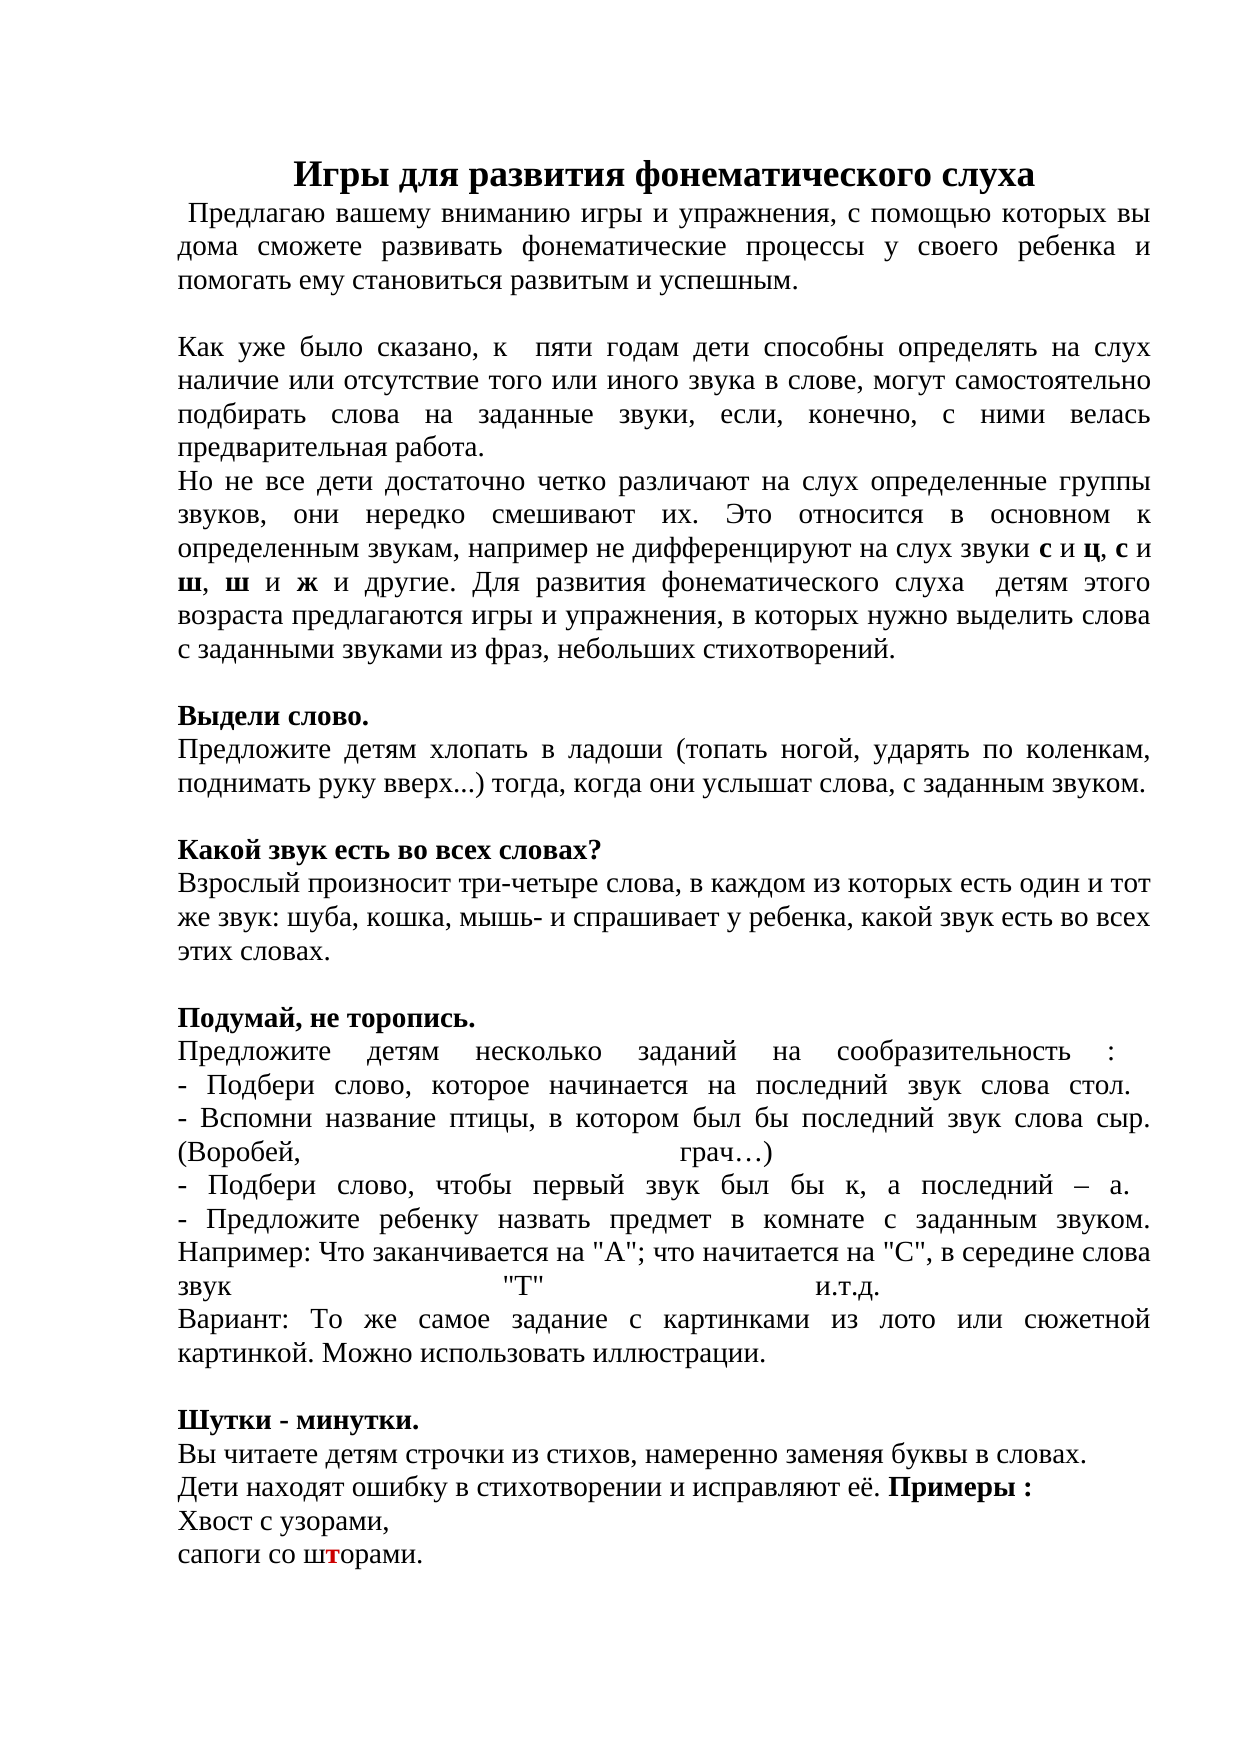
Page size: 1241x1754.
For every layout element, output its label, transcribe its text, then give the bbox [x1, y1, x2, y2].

text Но не все дети достаточно четко различают на слух определенные группы звуков, они нередко смешивают их. Это относится в основном к определенным звукам, например не дифференцируют на слух звуки с и ц, с и ш, ш и ж и другие. Для развития фонематического слуха детям этого возраста предлагаются игры и упражнения, в которых нужно выделить слова с заданными звуками из фраз, небольших стихотворений. [177, 463, 1152, 664]
text Взрослый произносит три-четыре слова, в каждом из которых есть один и тот же звук: шуба, кошка, мышь- и спрашивает у ребенка, какой звук есть во всех этих словах. [177, 866, 1152, 966]
subtitle Выдели слово. [177, 698, 1152, 731]
subtitle Какой звук есть во всех словах? [177, 832, 1152, 866]
text Как уже было сказано, к пяти годам дети способны определять на слух наличие или отсутствие того или иного звука в слове, могут самостоятельно подбирать слова на заданные звуки, если, конечно, с ними велась предварительная работа. [177, 329, 1152, 463]
subtitle Шутки - минутки. [177, 1402, 1152, 1436]
text Предложите детям хлопать в ладоши (топать ногой, ударять по коленкам, поднимать руку вверх...) тогда, когда они услышат слова, с заданным звуком. [177, 731, 1152, 798]
text Предложите детям несколько заданий на сообразительность : - Подбери слово, которое начинается на последний звук слова стол. - Вспомни название птицы, в котором был бы последний звук слова сыр. (Воробей, грач…) - Подбери слово, чтобы первый звук был бы к, а последний – а. - Предложите ребенку назвать предмет в комнате с заданным звуком. Например: Что заканчивается на "А"; что начитается на "С", в середине слова звук "Т" и.т.д. Вариант: То же самое задание с картинками из лото или сюжетной картинкой. Можно использовать иллюстрации. [177, 1033, 1152, 1369]
subtitle Подумай, не торопись. [177, 1000, 1152, 1033]
text Игры для развития фонематического слуха [177, 152, 1152, 195]
text Вы читаете детям строчки из стихов, намеренно заменяя буквы в словах. Дети находят ошибку в стихотворении и исправляют её. Примеры : Хвост с узорами, сапоги со шторами. [177, 1436, 1152, 1570]
text Предлагаю вашему вниманию игры и упражнения, с помощью которых вы дома сможете развивать фонематические процессы у своего ребенка и помогать ему становиться развитым и успешным. [177, 195, 1152, 295]
